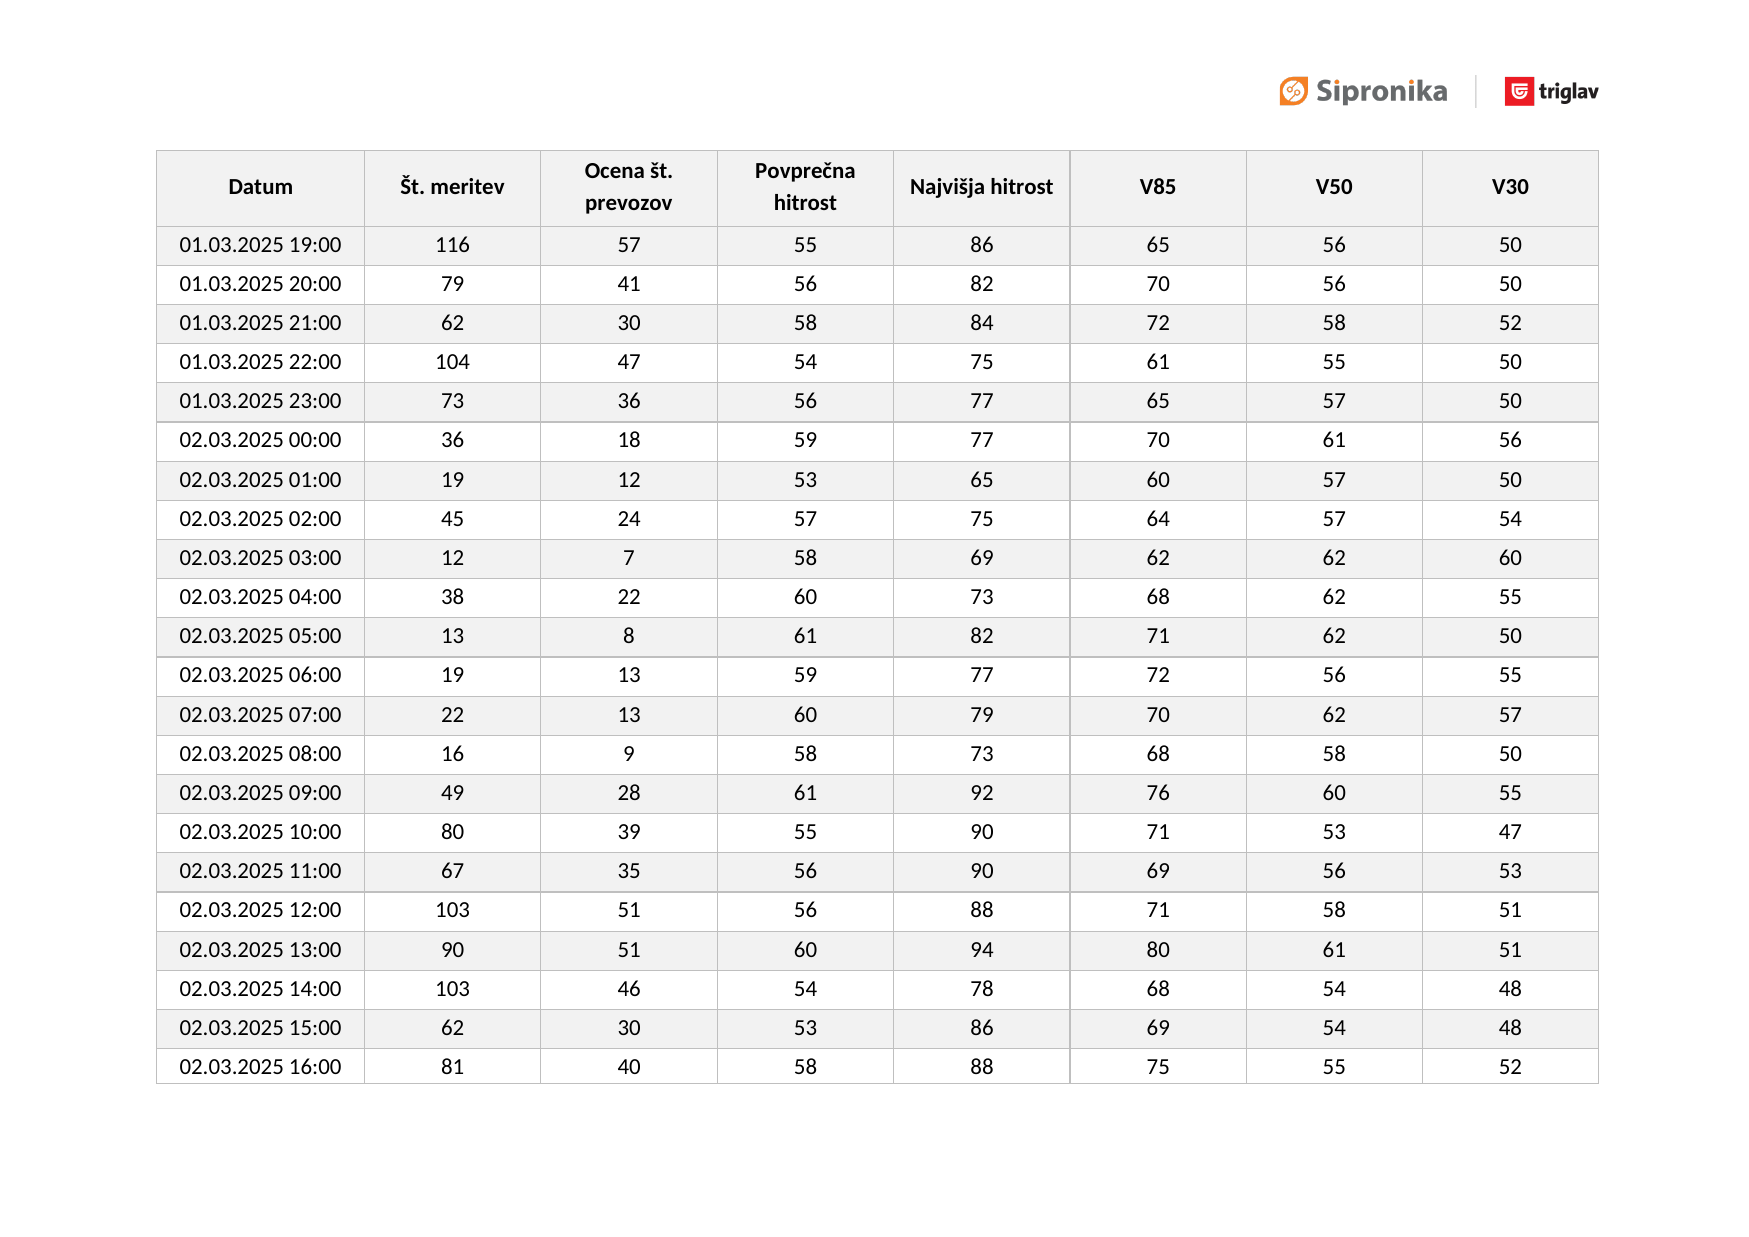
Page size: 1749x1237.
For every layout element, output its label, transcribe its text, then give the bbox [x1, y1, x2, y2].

table_cell 02.03.2025 03:00 [157, 540, 364, 578]
table_cell 50 [1423, 462, 1598, 500]
table_cell 57 [1247, 501, 1422, 539]
table_cell 02.03.2025 11:00 [157, 853, 364, 891]
table_cell 81 [365, 1049, 540, 1083]
table_cell 57 [541, 227, 717, 265]
table_cell 57 [1247, 383, 1422, 421]
table_cell 58 [1247, 736, 1422, 774]
table_cell 76 [1071, 775, 1246, 813]
table_cell 13 [541, 697, 717, 735]
table_cell 18 [541, 423, 717, 461]
table_cell 22 [541, 579, 717, 617]
table_cell 58 [1247, 893, 1422, 931]
table_cell 60 [718, 932, 893, 970]
table_cell 46 [541, 971, 717, 1009]
table_cell 88 [894, 893, 1069, 931]
table_cell 84 [894, 305, 1069, 343]
table_cell 47 [1423, 814, 1598, 852]
table_cell 75 [894, 501, 1069, 539]
table_cell 53 [1247, 814, 1422, 852]
table_header V30 [1423, 151, 1598, 226]
table_cell 71 [1071, 618, 1246, 656]
table_cell 71 [1071, 814, 1246, 852]
table_header Datum [157, 151, 364, 226]
table_cell 68 [1071, 971, 1246, 1009]
table_cell 82 [894, 618, 1069, 656]
table_cell 73 [894, 579, 1069, 617]
table_header Št. meritev [365, 151, 540, 226]
table_cell 30 [541, 305, 717, 343]
table_cell 90 [894, 814, 1069, 852]
table_cell 13 [541, 658, 717, 696]
table_cell 36 [365, 423, 540, 461]
table_cell 02.03.2025 01:00 [157, 462, 364, 500]
table_header V50 [1247, 151, 1422, 226]
table_cell 50 [1423, 344, 1598, 382]
table_cell 02.03.2025 15:00 [157, 1010, 364, 1048]
table_cell 77 [894, 383, 1069, 421]
table_cell 67 [365, 853, 540, 891]
table_cell 50 [1423, 266, 1598, 304]
table_cell 70 [1071, 697, 1246, 735]
table_cell 65 [1071, 227, 1246, 265]
table_cell 01.03.2025 22:00 [157, 344, 364, 382]
table_cell 58 [718, 736, 893, 774]
table_cell 54 [1247, 1010, 1422, 1048]
table_cell 61 [1247, 932, 1422, 970]
table_cell 02.03.2025 04:00 [157, 579, 364, 617]
table_cell 65 [1071, 383, 1246, 421]
picture [1279, 75, 1599, 108]
table_cell 61 [718, 775, 893, 813]
table_cell 78 [894, 971, 1069, 1009]
table_cell 38 [365, 579, 540, 617]
table_cell 70 [1071, 266, 1246, 304]
table_cell 9 [541, 736, 717, 774]
table_cell 12 [541, 462, 717, 500]
table_cell 28 [541, 775, 717, 813]
table_cell 39 [541, 814, 717, 852]
table_cell 55 [718, 227, 893, 265]
table_cell 104 [365, 344, 540, 382]
table_cell 88 [894, 1049, 1069, 1083]
table_cell 8 [541, 618, 717, 656]
table_cell 54 [718, 344, 893, 382]
table_cell 62 [365, 1010, 540, 1048]
table_cell 58 [718, 305, 893, 343]
table_cell 56 [1423, 423, 1598, 461]
table_cell 51 [541, 932, 717, 970]
table_cell 36 [541, 383, 717, 421]
table_cell 02.03.2025 13:00 [157, 932, 364, 970]
table_cell 02.03.2025 06:00 [157, 658, 364, 696]
table_cell 16 [365, 736, 540, 774]
table_cell 72 [1071, 658, 1246, 696]
table_cell 24 [541, 501, 717, 539]
table_cell 50 [1423, 736, 1598, 774]
table_cell 02.03.2025 14:00 [157, 971, 364, 1009]
table_cell 92 [894, 775, 1069, 813]
table_cell 58 [718, 1049, 893, 1083]
table_cell 55 [1247, 1049, 1422, 1083]
table_cell 75 [1071, 1049, 1246, 1083]
table_cell 79 [894, 697, 1069, 735]
table_cell 56 [718, 266, 893, 304]
table_cell 55 [718, 814, 893, 852]
table_cell 50 [1423, 618, 1598, 656]
table_cell 79 [365, 266, 540, 304]
table_cell 56 [1247, 658, 1422, 696]
table_cell 61 [718, 618, 893, 656]
table_header Ocena št. prevozov [541, 151, 717, 226]
table_header Najvišja hitrost [894, 151, 1069, 226]
table_cell 82 [894, 266, 1069, 304]
table_cell 52 [1423, 305, 1598, 343]
table_cell 62 [1071, 540, 1246, 578]
table_cell 53 [718, 462, 893, 500]
table_cell 56 [718, 383, 893, 421]
table_cell 60 [718, 697, 893, 735]
table_header Povprečna hitrost [718, 151, 893, 226]
table_cell 69 [1071, 853, 1246, 891]
table_cell 01.03.2025 23:00 [157, 383, 364, 421]
table_cell 60 [718, 579, 893, 617]
table_cell 41 [541, 266, 717, 304]
table_cell 01.03.2025 19:00 [157, 227, 364, 265]
table_cell 62 [1247, 697, 1422, 735]
table_cell 70 [1071, 423, 1246, 461]
table_cell 73 [365, 383, 540, 421]
table_cell 02.03.2025 05:00 [157, 618, 364, 656]
table_cell 94 [894, 932, 1069, 970]
table_cell 56 [1247, 266, 1422, 304]
table_cell 48 [1423, 971, 1598, 1009]
table_cell 47 [541, 344, 717, 382]
table_cell 02.03.2025 07:00 [157, 697, 364, 735]
table_cell 22 [365, 697, 540, 735]
table_cell 62 [365, 305, 540, 343]
table_cell 51 [541, 893, 717, 931]
table_cell 50 [1423, 227, 1598, 265]
table_cell 80 [365, 814, 540, 852]
table_cell 69 [1071, 1010, 1246, 1048]
table_cell 7 [541, 540, 717, 578]
table_cell 77 [894, 658, 1069, 696]
table_cell 51 [1423, 932, 1598, 970]
table_cell 02.03.2025 00:00 [157, 423, 364, 461]
table_cell 64 [1071, 501, 1246, 539]
table_cell 12 [365, 540, 540, 578]
table_cell 72 [1071, 305, 1246, 343]
table_cell 59 [718, 658, 893, 696]
table_cell 62 [1247, 618, 1422, 656]
table_cell 19 [365, 462, 540, 500]
table_cell 59 [718, 423, 893, 461]
table_cell 58 [718, 540, 893, 578]
table_cell 71 [1071, 893, 1246, 931]
table_cell 02.03.2025 02:00 [157, 501, 364, 539]
table_cell 60 [1423, 540, 1598, 578]
table_cell 55 [1423, 579, 1598, 617]
table_cell 55 [1247, 344, 1422, 382]
table_cell 62 [1247, 579, 1422, 617]
table_cell 90 [894, 853, 1069, 891]
table_cell 68 [1071, 579, 1246, 617]
table_cell 57 [1247, 462, 1422, 500]
table_cell 60 [1071, 462, 1246, 500]
table_cell 49 [365, 775, 540, 813]
table_cell 40 [541, 1049, 717, 1083]
table_cell 103 [365, 893, 540, 931]
table_header V85 [1071, 151, 1246, 226]
table_cell 68 [1071, 736, 1246, 774]
table_cell 54 [1247, 971, 1422, 1009]
table_cell 56 [718, 893, 893, 931]
table_cell 56 [1247, 853, 1422, 891]
table_cell 57 [718, 501, 893, 539]
table_cell 55 [1423, 658, 1598, 696]
table_cell 57 [1423, 697, 1598, 735]
table_cell 01.03.2025 20:00 [157, 266, 364, 304]
table_cell 116 [365, 227, 540, 265]
table_cell 02.03.2025 08:00 [157, 736, 364, 774]
table_cell 35 [541, 853, 717, 891]
table_cell 58 [1247, 305, 1422, 343]
table_cell 80 [1071, 932, 1246, 970]
table_cell 86 [894, 1010, 1069, 1048]
table_cell 02.03.2025 10:00 [157, 814, 364, 852]
table_cell 56 [1247, 227, 1422, 265]
table_cell 77 [894, 423, 1069, 461]
table_cell 53 [718, 1010, 893, 1048]
table_cell 62 [1247, 540, 1422, 578]
table_cell 53 [1423, 853, 1598, 891]
table_cell 73 [894, 736, 1069, 774]
table_cell 02.03.2025 09:00 [157, 775, 364, 813]
table_cell 56 [718, 853, 893, 891]
table_cell 50 [1423, 383, 1598, 421]
table_cell 65 [894, 462, 1069, 500]
table_cell 52 [1423, 1049, 1598, 1083]
table_cell 02.03.2025 12:00 [157, 893, 364, 931]
table_cell 13 [365, 618, 540, 656]
table_cell 51 [1423, 893, 1598, 931]
table_cell 103 [365, 971, 540, 1009]
table_cell 90 [365, 932, 540, 970]
table_cell 54 [1423, 501, 1598, 539]
table_cell 61 [1247, 423, 1422, 461]
table_cell 54 [718, 971, 893, 1009]
table_cell 02.03.2025 16:00 [157, 1049, 364, 1083]
table_cell 75 [894, 344, 1069, 382]
table_cell 86 [894, 227, 1069, 265]
table_cell 30 [541, 1010, 717, 1048]
table_cell 19 [365, 658, 540, 696]
table_cell 01.03.2025 21:00 [157, 305, 364, 343]
table_cell 55 [1423, 775, 1598, 813]
table_cell 69 [894, 540, 1069, 578]
table_cell 48 [1423, 1010, 1598, 1048]
table_cell 60 [1247, 775, 1422, 813]
table_cell 61 [1071, 344, 1246, 382]
table_cell 45 [365, 501, 540, 539]
